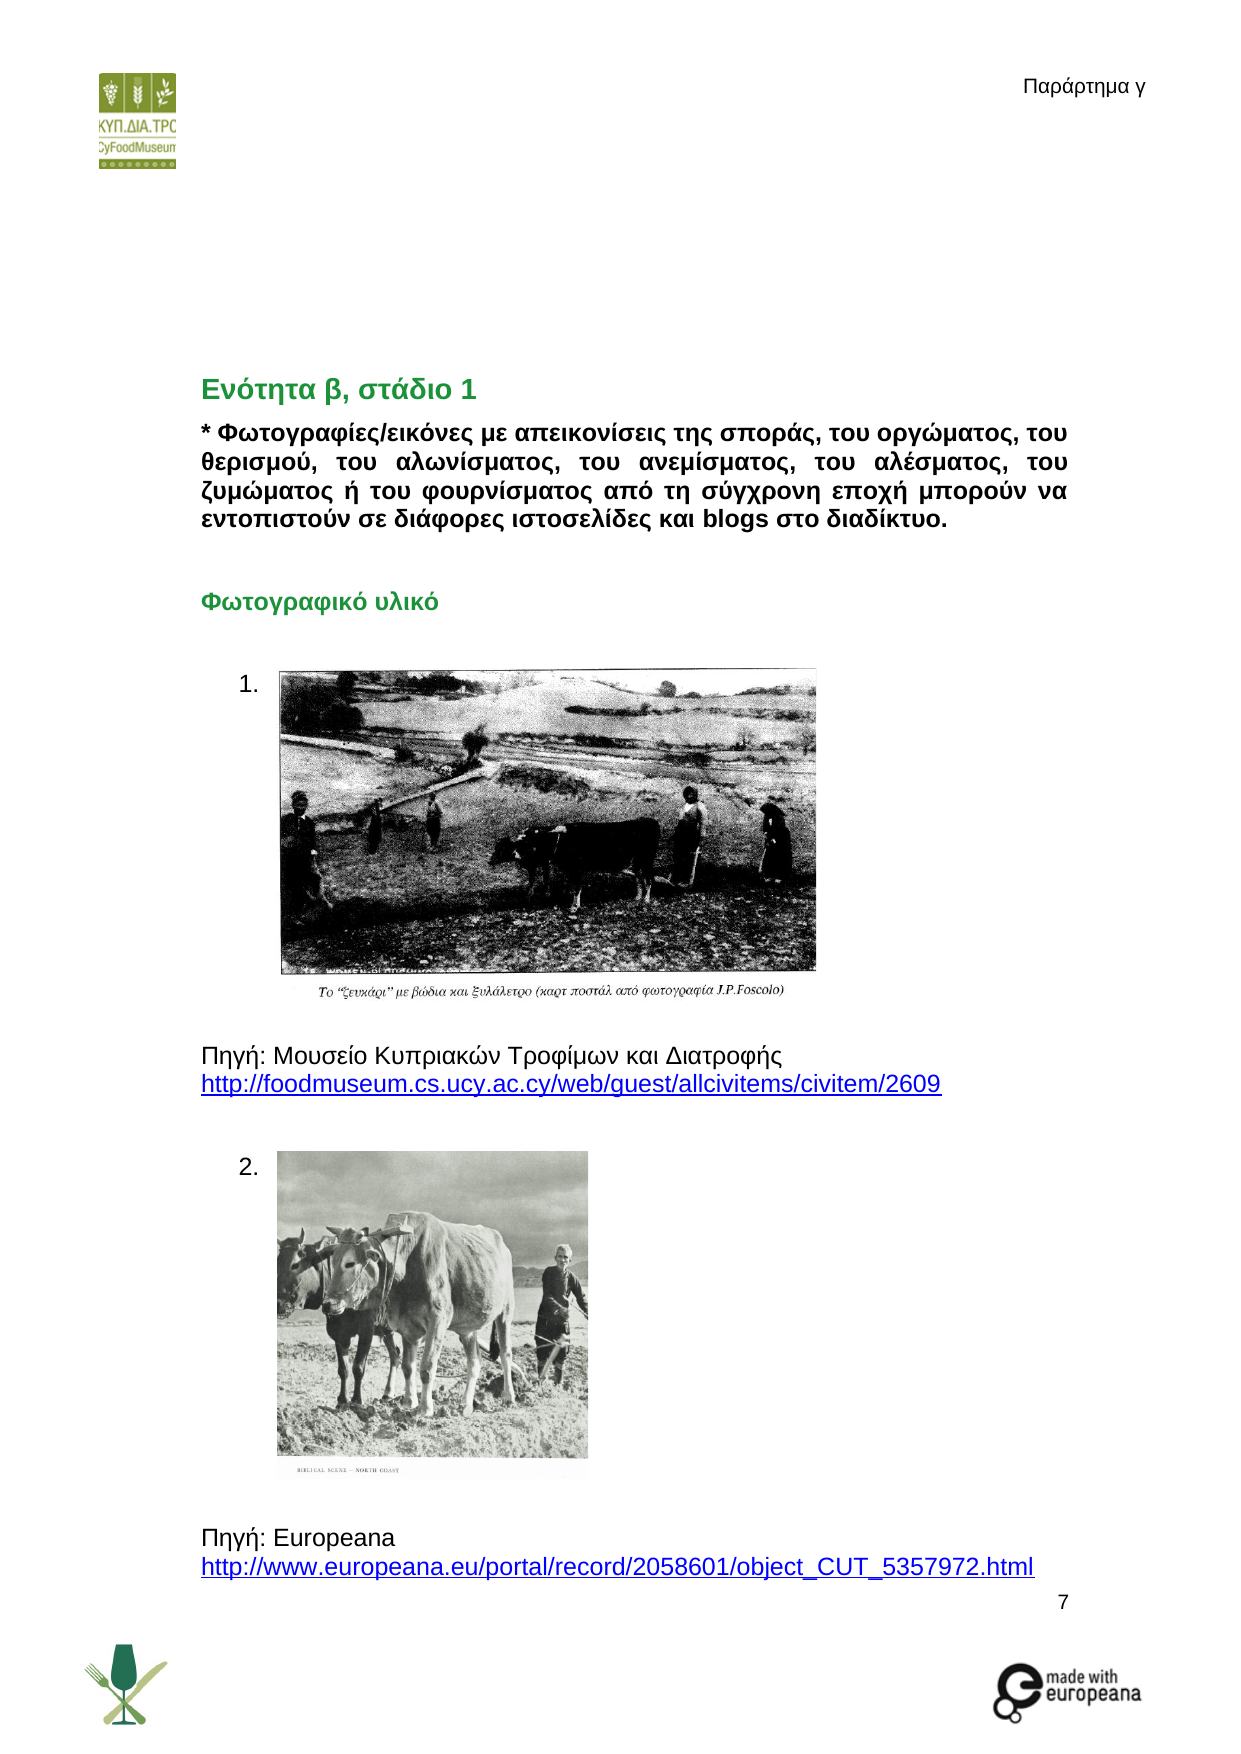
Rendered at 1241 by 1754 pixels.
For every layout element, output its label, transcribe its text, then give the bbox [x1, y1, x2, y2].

text * Φωτογραφίες/εικόνες με απεικονίσεις της σποράς, του οργώματος, του θερισμού, του αλωνίσματος, του ανεμίσματος, του αλέσματος, του ζυμώματος ή του φουρνίσματος από τη σύγχρονη εποχή μπορούν να εντοπιστούν σε διάφορες ιστοσελίδες και blogs στο διαδίκτυο. [201, 418, 1069, 533]
picture [80, 1639, 171, 1727]
text Πηγή: Europeana http://www.europeana.eu/portal/record/2058601/object_CUT_5357972.html [201, 1497, 1069, 1554]
subtitle Ενότητα β, στάδιο 1 [201, 372, 1069, 406]
subtitle Φωτογραφικό υλικό [201, 587, 1069, 616]
picture [97, 73, 176, 167]
text Πηγή: Μουσείο Κυπριακών Τροφίμων και Διατροφής http://foodmuseum.cs.ucy.ac.cy/web/guest/allcivitems/civitem/2609 [201, 1014, 1069, 1072]
picture [980, 1652, 1149, 1731]
picture [275, 668, 816, 1000]
